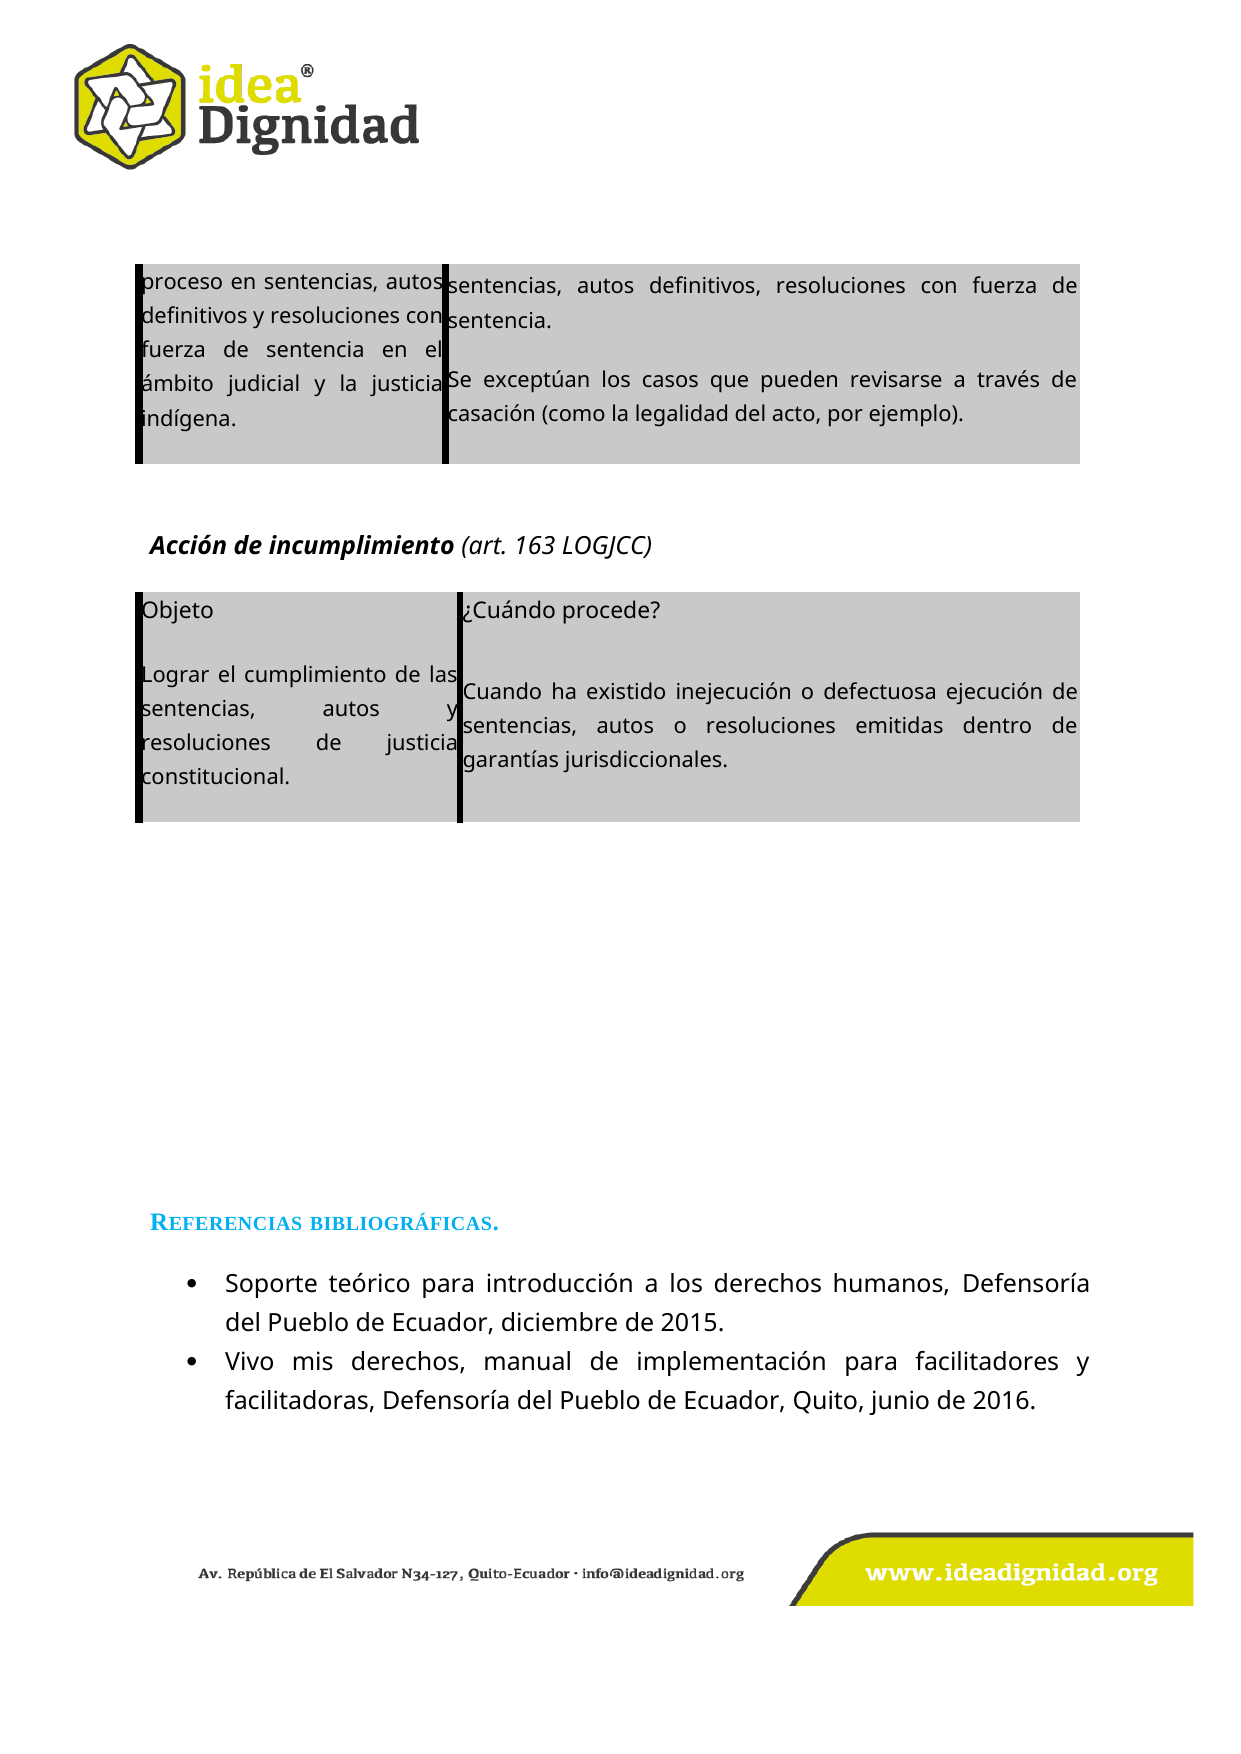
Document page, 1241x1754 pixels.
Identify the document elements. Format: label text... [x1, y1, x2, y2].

picture [150, 1526, 1194, 1606]
text Acción de incumplimiento (art. 163 LOGJCC) [150, 528, 1090, 562]
text Referencias bibliográficas. [150, 1207, 1090, 1236]
table_header Objeto [143, 592, 457, 657]
picture [66, 39, 426, 174]
list Soporte teórico para introducción a los derechos humanos, Defensoría del Pueblo de Ecuador, diciembre de 2015. [187, 1265, 1090, 1339]
list Vivo mis derechos, manual de implementación para facilitadores y facilitadoras, Defensoría del Pueblo de Ecuador, Quito, junio de 2016. [187, 1344, 1090, 1417]
table_cell Lograr el cumplimiento de las sentencias, autos y resoluciones de justicia constitucional. [143, 657, 457, 822]
table_header ¿Cuándo procede? [463, 592, 1080, 657]
table_cell Cuando ha existido inejecución o defectuosa ejecución de sentencias, autos o resoluciones emitidas dentro de garantías jurisdiccionales. [463, 657, 1080, 822]
